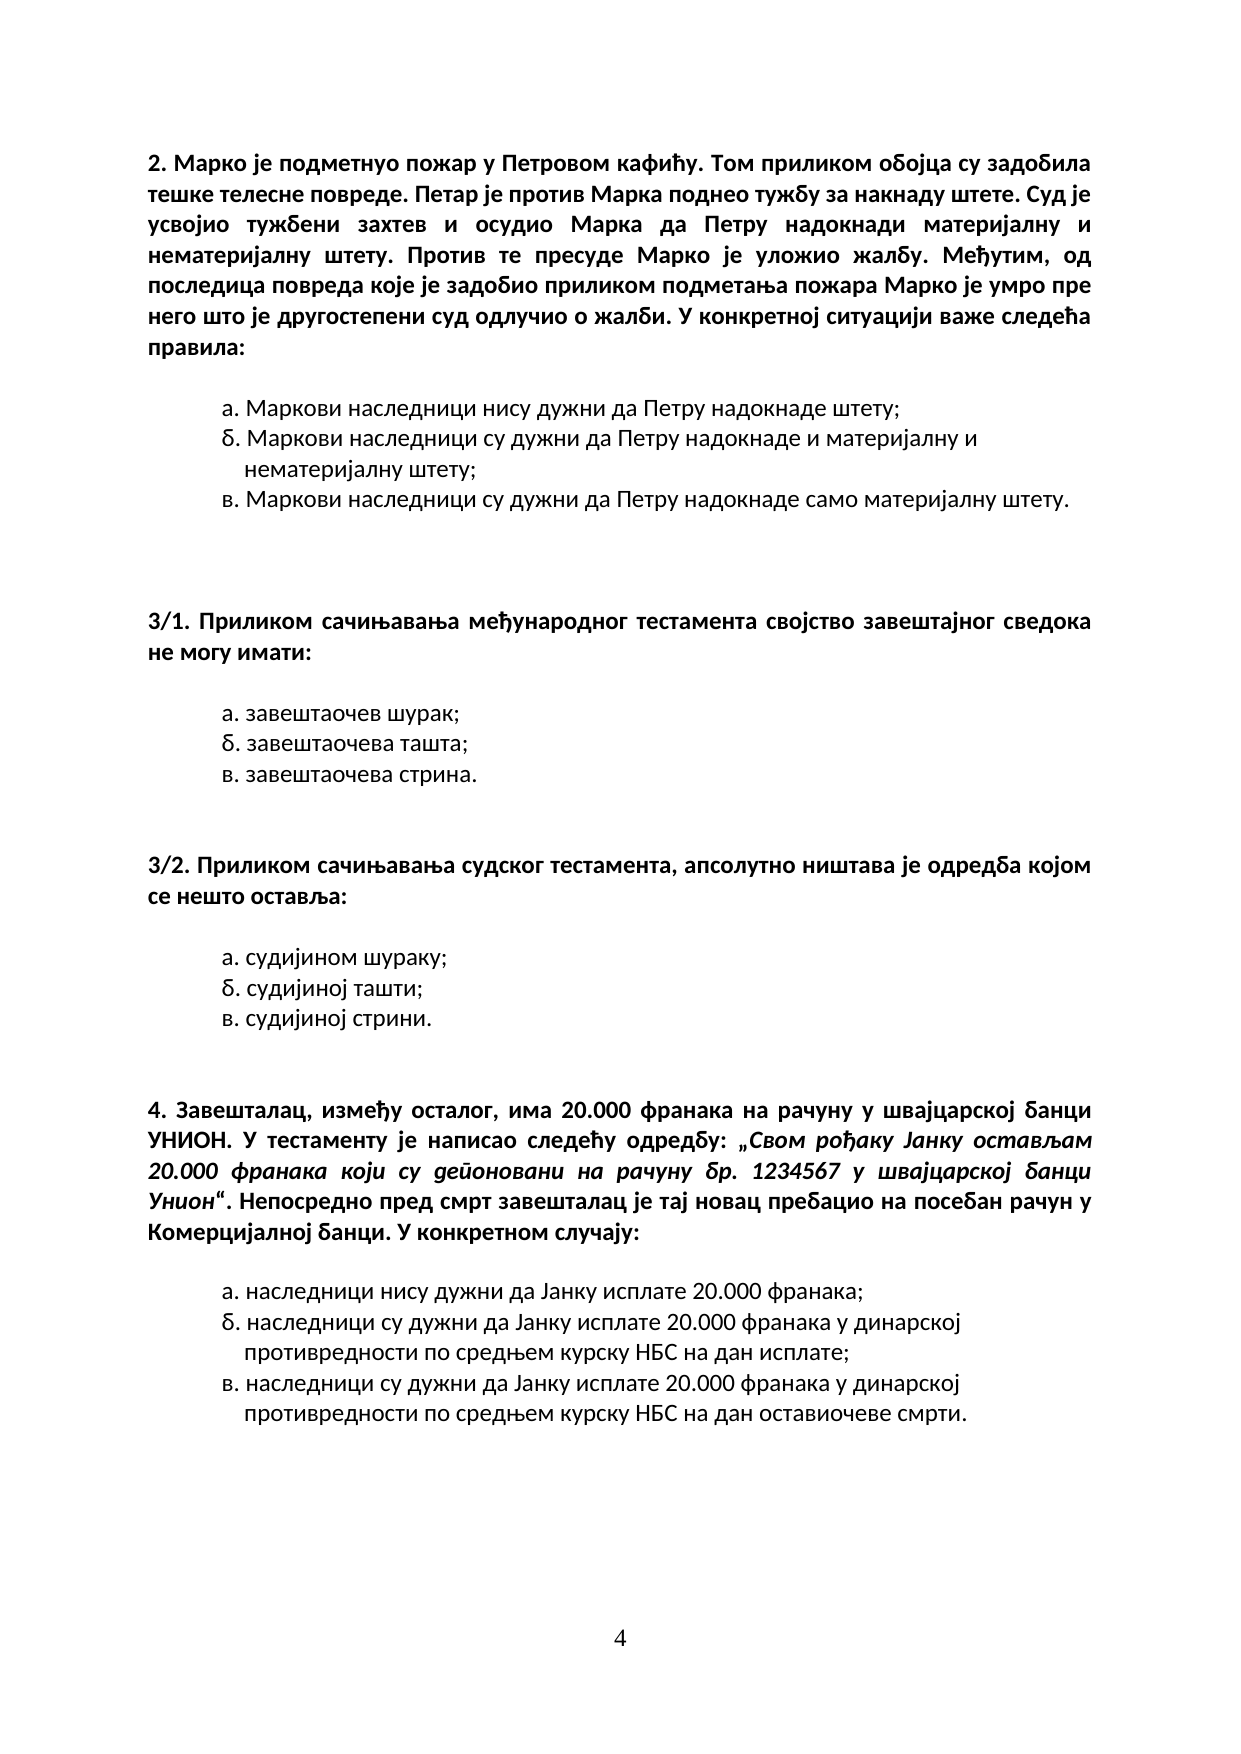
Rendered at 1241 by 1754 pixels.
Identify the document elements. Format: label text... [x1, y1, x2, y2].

text 3/2. Приликом сачињавања судског тестамента, апсолутно ништава је одредба којом се нешто оставља: [148, 849, 1093, 911]
text а. судијином шураку; [221, 941, 1093, 972]
text а. Маркови наследници нису дужни да Петру надокнаде штету; [221, 392, 1093, 422]
text а. завештаочев шурак; [221, 697, 1093, 727]
text 3/1. Приликом сачињавања међународног тестамента својство завештајног сведока не могу имати: [148, 605, 1093, 666]
text противредности по средњем курску НБС на дан оставиочеве смрти. [221, 1397, 1093, 1428]
text в. завештаочева стрина. [221, 758, 1093, 788]
text нематеријалну штету; [221, 453, 1093, 483]
text б. Маркови наследници су дужни да Петру надокнаде и материјалну и [221, 422, 1093, 453]
text а. наследници нису дужни да Јанку исплате 20.000 франака; [221, 1275, 1093, 1306]
text б. завештаочева ташта; [221, 727, 1093, 758]
text в. наследници су дужни да Јанку исплате 20.000 франака у динарској [221, 1367, 1093, 1397]
text в. Маркови наследници су дужни да Петру надокнаде само материјалну штету. [221, 483, 1093, 514]
text в. судијиној стрини. [221, 1002, 1093, 1033]
text 4. Завешталац, између осталог, има 20.000 франака на рачуну у швајцарској банци УНИОН. У тестаменту је написао следећу одредбу: „Свом рођаку Јанку остављам 20.000 франака који су депоновани на рачуну бр. 1234567 у швајцарској банци Унион“. Непосредно пред смрт завешталац је тај новац пребацио на посебан рачун у Комерцијалној банци. У конкретном случају: [148, 1094, 1093, 1246]
text б. наследници су дужни да Јанку исплате 20.000 франака у динарској [221, 1306, 1093, 1336]
text б. судијиној ташти; [221, 972, 1093, 1002]
text противредности по средњем курску НБС на дан исплате; [221, 1336, 1093, 1367]
text 2. Марко је подметнуо пожар у Петровом кафићу. Том приликом обојца су задобила тешке телесне повреде. Петар је против Марка поднео тужбу за накнаду штете. Суд је усвојио тужбени захтев и осудио Марка да Петру надокнади материјалну и нематеријалну штету. Против те пресуде Марко је уложио жалбу. Међутим, од последица повреда које је задобио приликом подметања пожара Марко је умро пре него што је другостепени суд одлучио о жалби. У конкретној ситуацији важе следећа правила: [148, 148, 1093, 361]
